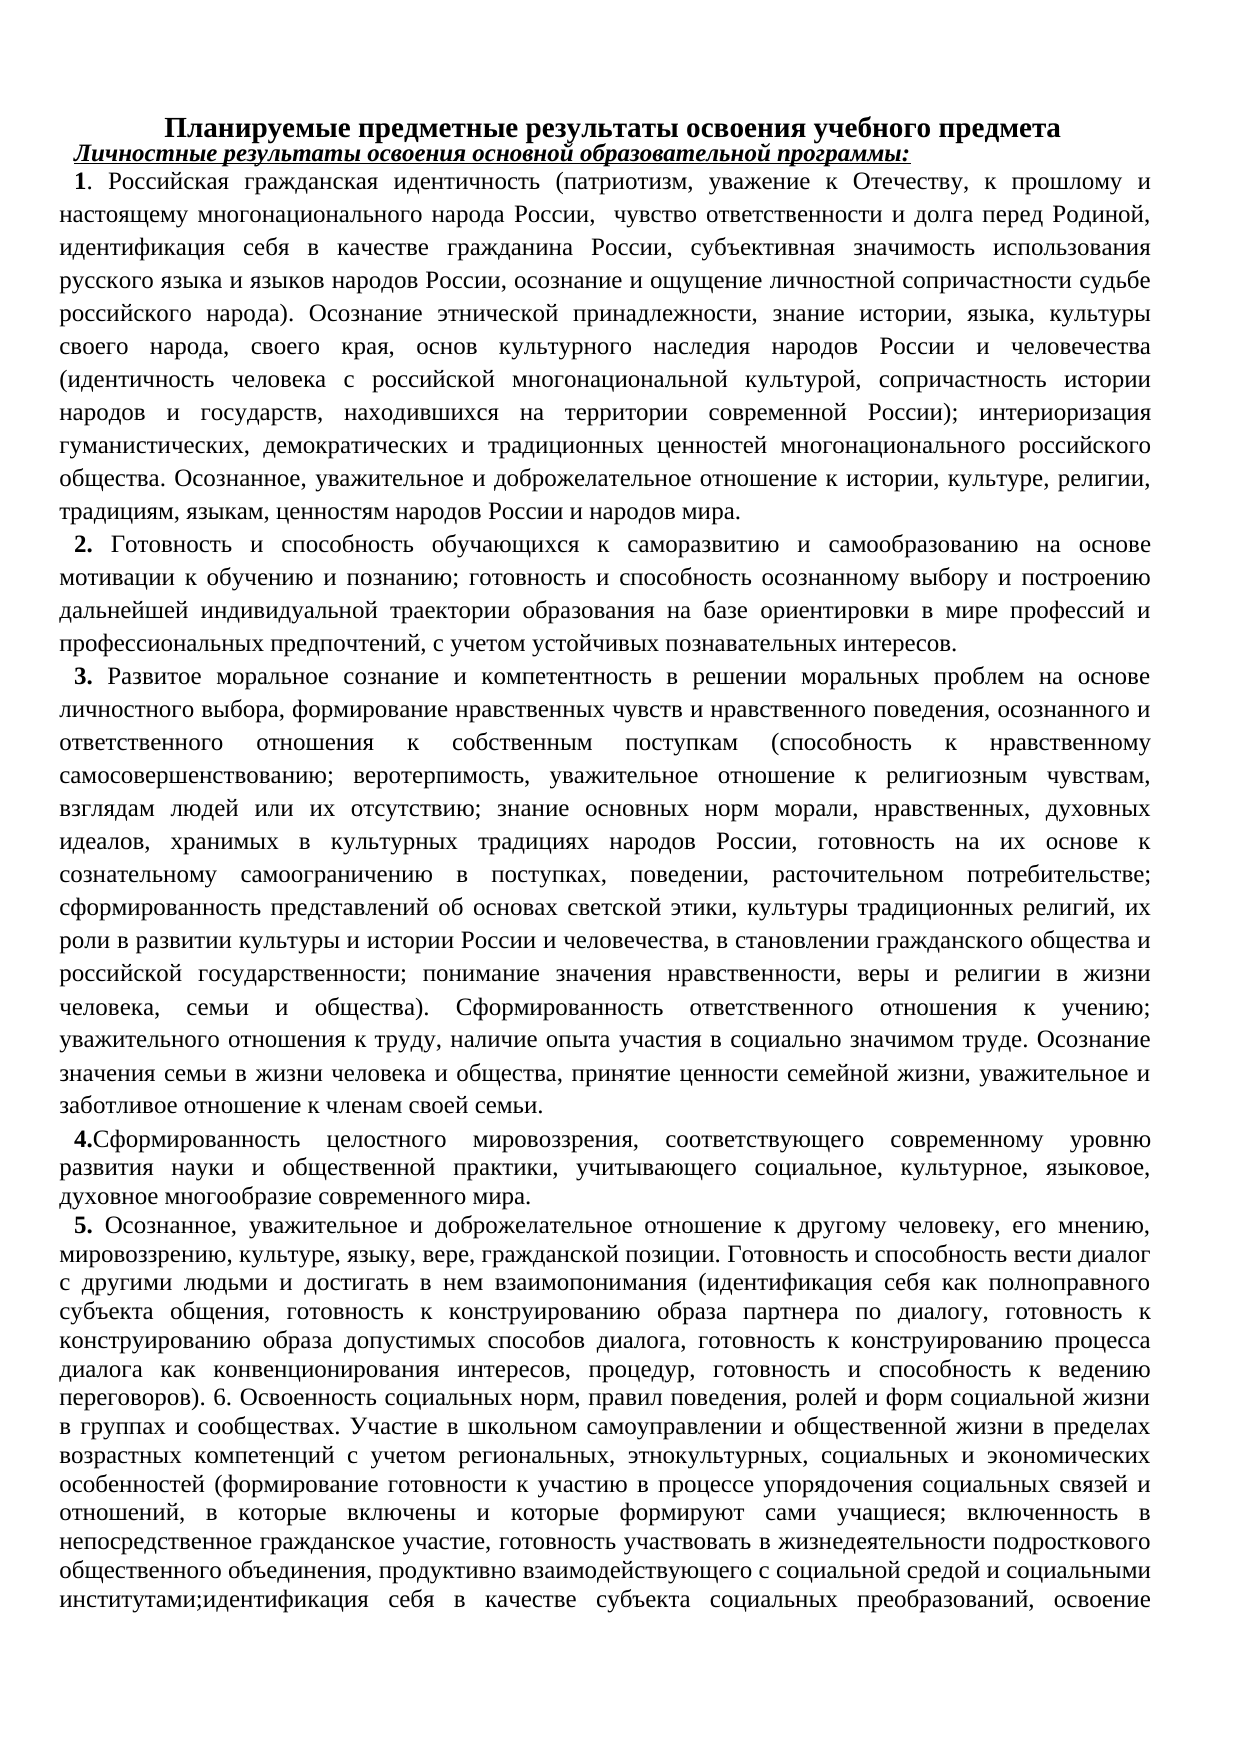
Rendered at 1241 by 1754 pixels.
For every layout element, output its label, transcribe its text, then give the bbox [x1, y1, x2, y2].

text 1. Российская гражданская идентичность (патриотизм, уважение к Отечеству, к прошлому и настоящему многонационального народа России, чувство ответственности и долга перед Родиной, идентификация себя в качестве гражданина России, субъективная значимость использования русского языка и языков народов России, осознание и ощущение личностной сопричастности судьбе российского народа). Осознание этнической принадлежности, знание истории, языка, культуры своего народа, своего края, основ культурного наследия народов России и человечества (идентичность человека с российской многонациональной культурой, сопричастность истории народов и государств, находившихся на территории современной России); интериоризация гуманистических, демократических и традиционных ценностей многонационального российского общества. Осознанное, уважительное и доброжелательное отношение к истории, культуре, религии, традициям, языкам, ценностям народов России и народов мира. [59, 166, 1152, 525]
text 3. Развитое моральное сознание и компетентность в решении моральных проблем на основе личностного выбора, формирование нравственных чувств и нравственного поведения, осознанного и ответственного отношения к собственным поступкам (способность к нравственному самосовершенствованию; веротерпимость, уважительное отношение к религиозным чувствам, взглядам людей или их отсутствию; знание основных норм морали, нравственных, духовных идеалов, хранимых в культурных традициях народов России, готовность на их основе к сознательному самоограничению в поступках, поведении, расточительном потребительстве; сформированность представлений об основах светской этики, культуры традиционных религий, их роли в развитии культуры и истории России и человечества, в становлении гражданского общества и российской государственности; понимание значения нравственности, веры и религии в жизни человека, семьи и общества). Сформированность ответственного отношения к учению; уважительного отношения к труду, наличие опыта участия в социально значимом труде. Осознание значения семьи в жизни человека и общества, принятие ценности семейной жизни, уважительное и заботливое отношение к членам своей семьи. [59, 661, 1152, 1119]
text Личностные результаты освоения основной образовательной программы: [59, 142, 1152, 166]
text Планируемые предметные результаты освоения учебного предмета [59, 118, 1152, 142]
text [59, 1210, 1152, 1612]
text 4.Сформированность целостного мировоззрения, соответствующего современному уровню развития науки и общественной практики, учитывающего социальное, культурное, языковое, духовное многообразие современного мира. [59, 1124, 1152, 1210]
text 2. Готовность и способность обучающихся к саморазвитию и самообразованию на основе мотивации к обучению и познанию; готовность и способность осознанному выбору и построению дальнейшей индивидуальной траектории образования на базе ориентировки в мире профессий и профессиональных предпочтений, с учетом устойчивых познавательных интересов. [59, 529, 1152, 657]
